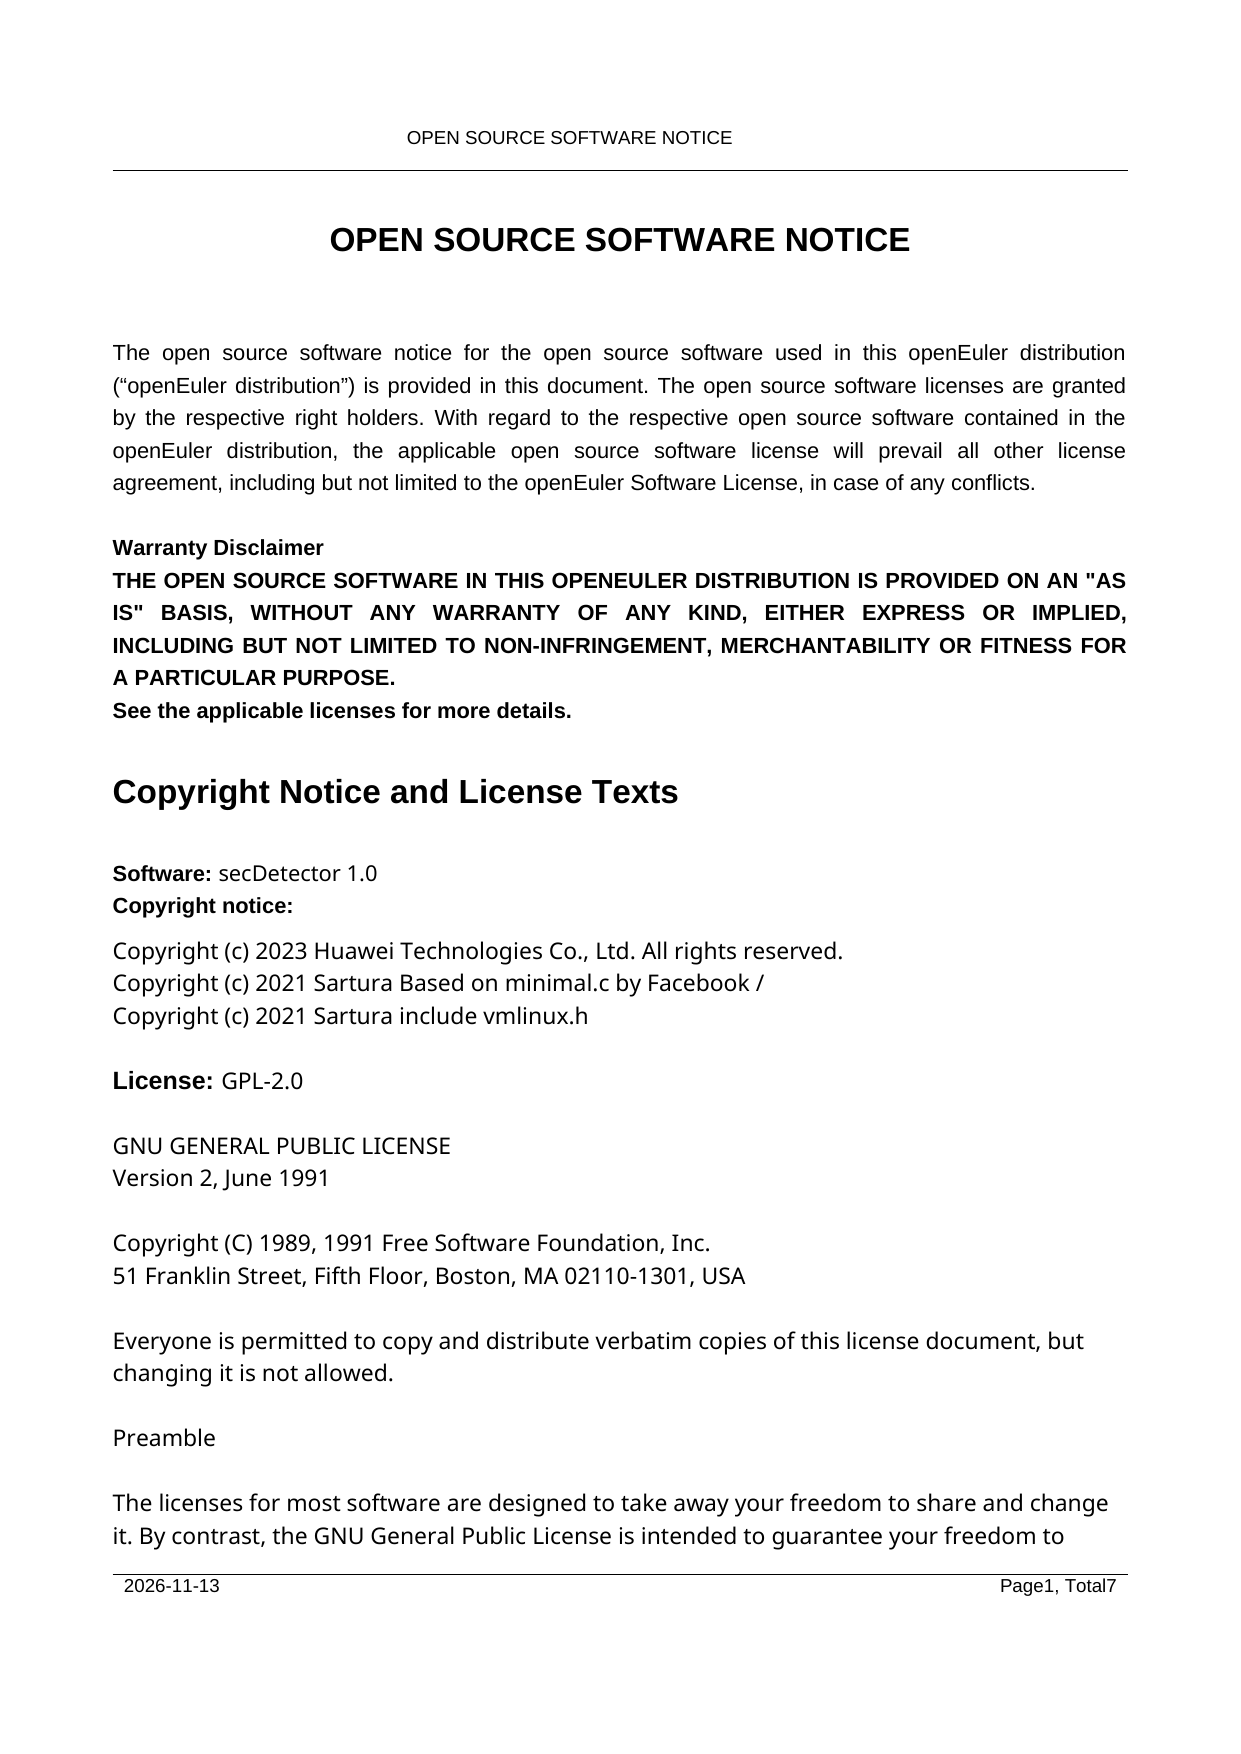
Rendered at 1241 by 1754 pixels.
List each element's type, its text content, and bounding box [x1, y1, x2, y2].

text 51 Franklin Street, Fifth Floor, Boston, MA 02110-1301, USA [112, 1259, 1128, 1291]
text Copyright Notice and License Texts [112, 759, 1128, 824]
text Version 2, June 1991 [112, 1161, 1128, 1194]
text OPEN SOURCE SOFTWARE NOTICE [112, 206, 1128, 271]
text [112, 1486, 1128, 1551]
text Copyright notice: [112, 889, 1128, 921]
text Preamble [112, 1421, 1128, 1454]
title Software: secDetector 1.0 [112, 856, 1128, 889]
text Warranty Disclaimer [112, 531, 1128, 564]
text GNU GENERAL PUBLIC LICENSE [112, 1129, 1128, 1161]
text THE OPEN SOURCE SOFTWARE IN THIS OPENEULER DISTRIBUTION IS PROVIDED ON AN "AS IS" BASIS, WITHOUT ANY WARRANTY OF ANY KIND, EITHER EXPRESS OR IMPLIED, INCLUDING BUT NOT LIMITED TO NON-INFRINGEMENT, MERCHANTABILITY OR FITNESS FOR A PARTICULAR PURPOSE. See the applicable licenses for more details. [112, 564, 1128, 726]
text Copyright (C) 1989, 1991 Free Software Foundation, Inc. [112, 1226, 1128, 1259]
text License: GPL-2.0 [112, 1064, 1128, 1096]
text The open source software notice for the open source software used in this openEuler distribution (“openEuler distribution”) is provided in this document. The open source software licenses are granted by the respective right holders. With regard to the respective open source software contained in the openEuler distribution, the applicable open source software license will prevail all other license agreement, including but not limited to the openEuler Software License, in case of any conflicts. [112, 336, 1128, 499]
text Everyone is permitted to copy and distribute verbatim copies of this license document, but changing it is not allowed. [112, 1324, 1128, 1389]
text Copyright (c) 2023 Huawei Technologies Co., Ltd. All rights reserved. Copyright (c) 2021 Sartura Based on minimal.c by Facebook / Copyright (c) 2021 Sartura include vmlinux.h [112, 934, 1128, 1064]
